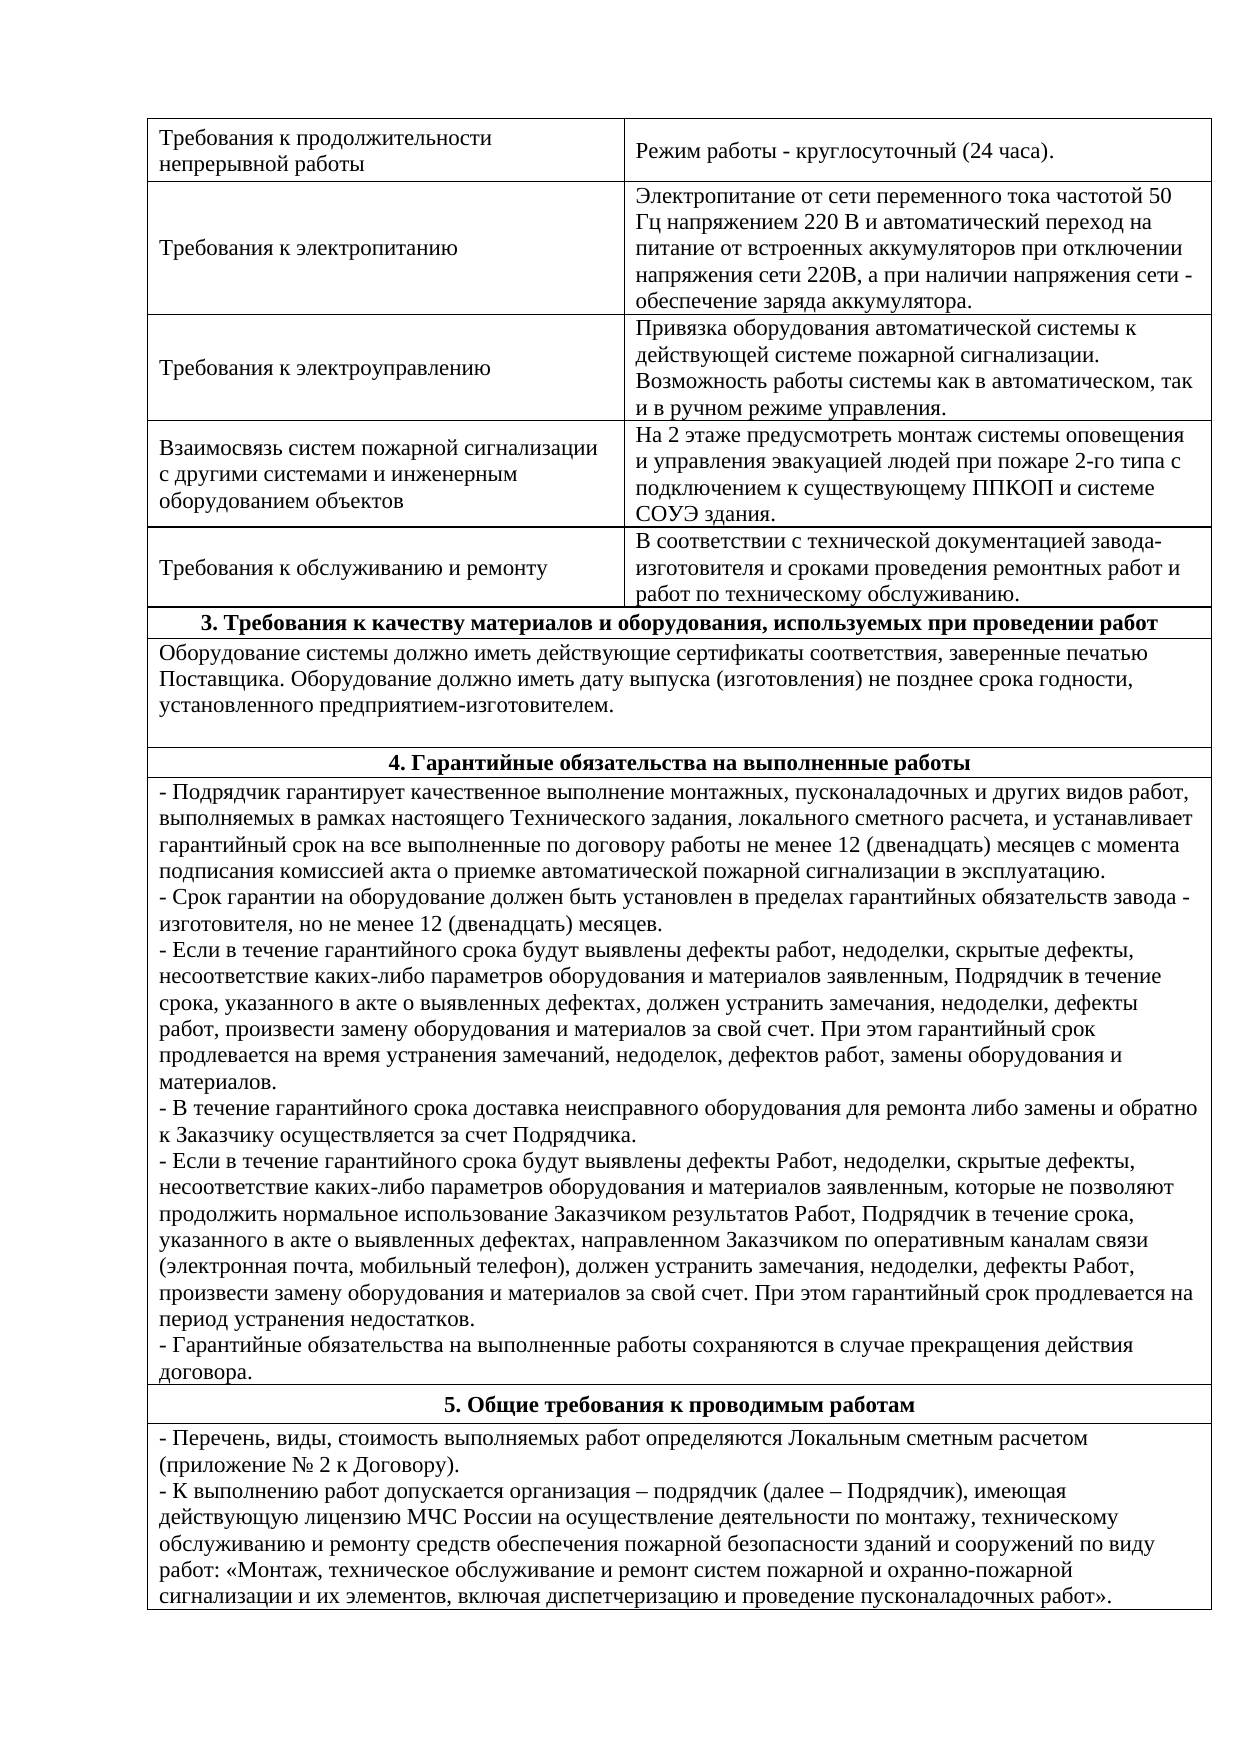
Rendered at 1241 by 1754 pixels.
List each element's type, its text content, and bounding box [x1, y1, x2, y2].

table_cell 4. Гарантийные обязательства на выполненные работы [148, 748, 1211, 777]
table_cell Электропитание от сети переменного тока частотой 50 Гц напряжением 220 В и автоматический переход на питание от встроенных аккумуляторов при отключении напряжения сети 220В, а при наличии напряжения сети - обеспечение заряда аккумулятора. [625, 182, 1211, 313]
table_cell Оборудование системы должно иметь действующие сертификаты соответствия, заверенные печатью Поставщика. Оборудование должно иметь дату выпуска (изготовления) не позднее срока годности, установленного предприятием-изготовителем. [148, 639, 1211, 747]
table_cell Привязка оборудования автоматической системы к действующей системе пожарной сигнализации. Возможность работы системы как в автоматическом, так и в ручном режиме управления. [625, 315, 1211, 420]
table_cell На 2 этаже предусмотреть монтаж системы оповещения и управления эвакуацией людей при пожаре 2-го типа с подключением к существующему ППКОП и системе СОУЭ здания. [625, 421, 1211, 526]
table_cell В соответствии с технической документацией завода-изготовителя и сроками проведения ремонтных работ и работ по техническому обслуживанию. [625, 528, 1211, 606]
table_cell 3. Требования к качеству материалов и оборудования, используемых при проведении работ [148, 608, 1211, 638]
table_cell 5. Общие требования к проводимым работам [148, 1385, 1211, 1423]
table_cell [148, 1424, 1211, 1609]
table_cell Режим работы - круглосуточный (24 часа). [625, 119, 1211, 181]
table_cell - Подрядчик гарантирует качественное выполнение монтажных, пусконаладочных и других видов работ, выполняемых в рамках настоящего Технического задания, локального сметного расчета, и устанавливает гарантийный срок на все выполненные по договору работы не менее 12 (двенадцать) месяцев с момента подписания комиссией акта о приемке автоматической пожарной сигнализации в эксплуатацию. - Срок гарантии на оборудование должен быть установлен в пределах гарантийных обязательств завода - изготовителя, но не менее 12 (двенадцать) месяцев. - Если в течение гарантийного срока будут выявлены дефекты работ, недоделки, скрытые дефекты, несоответствие каких-либо параметров оборудования и материалов заявленным, Подрядчик в течение срока, указанного в акте о выявленных дефектах, должен устранить замечания, недоделки, дефекты работ, произвести замену оборудования и материалов за свой счет. При этом гарантийный срок продлевается на время устранения замечаний, недоделок, дефектов работ, замены оборудования и материалов. - В течение гарантийного срока доставка неисправного оборудования для ремонта либо замены и обратно к Заказчику осуществляется за счет Подрядчика. - Если в течение гарантийного срока будут выявлены дефекты Работ, недоделки, скрытые дефекты, несоответствие каких-либо параметров оборудования и материалов заявленным, которые не позволяют продолжить нормальное использование Заказчиком результатов Работ, Подрядчик в течение срока, указанного в акте о выявленных дефектах, направленном Заказчиком по оперативным каналам связи (электронная почта, мобильный телефон), должен устранить замечания, недоделки, дефекты Работ, произвести замену оборудования и материалов за свой счет. При этом гарантийный срок продлевается на период устранения недостатков. - Гарантийные обязательства на выполненные работы сохраняются в случае прекращения действия договора. [148, 778, 1211, 1384]
table_cell Требования к продолжительности непрерывной работы [148, 119, 624, 181]
table_cell Требования к обслуживанию и ремонту [148, 528, 624, 606]
table_cell Взаимосвязь систем пожарной сигнализации с другими системами и инженерным оборудованием объектов [148, 421, 624, 526]
table_cell Требования к электроуправлению [148, 315, 624, 420]
table_cell Требования к электропитанию [148, 182, 624, 313]
